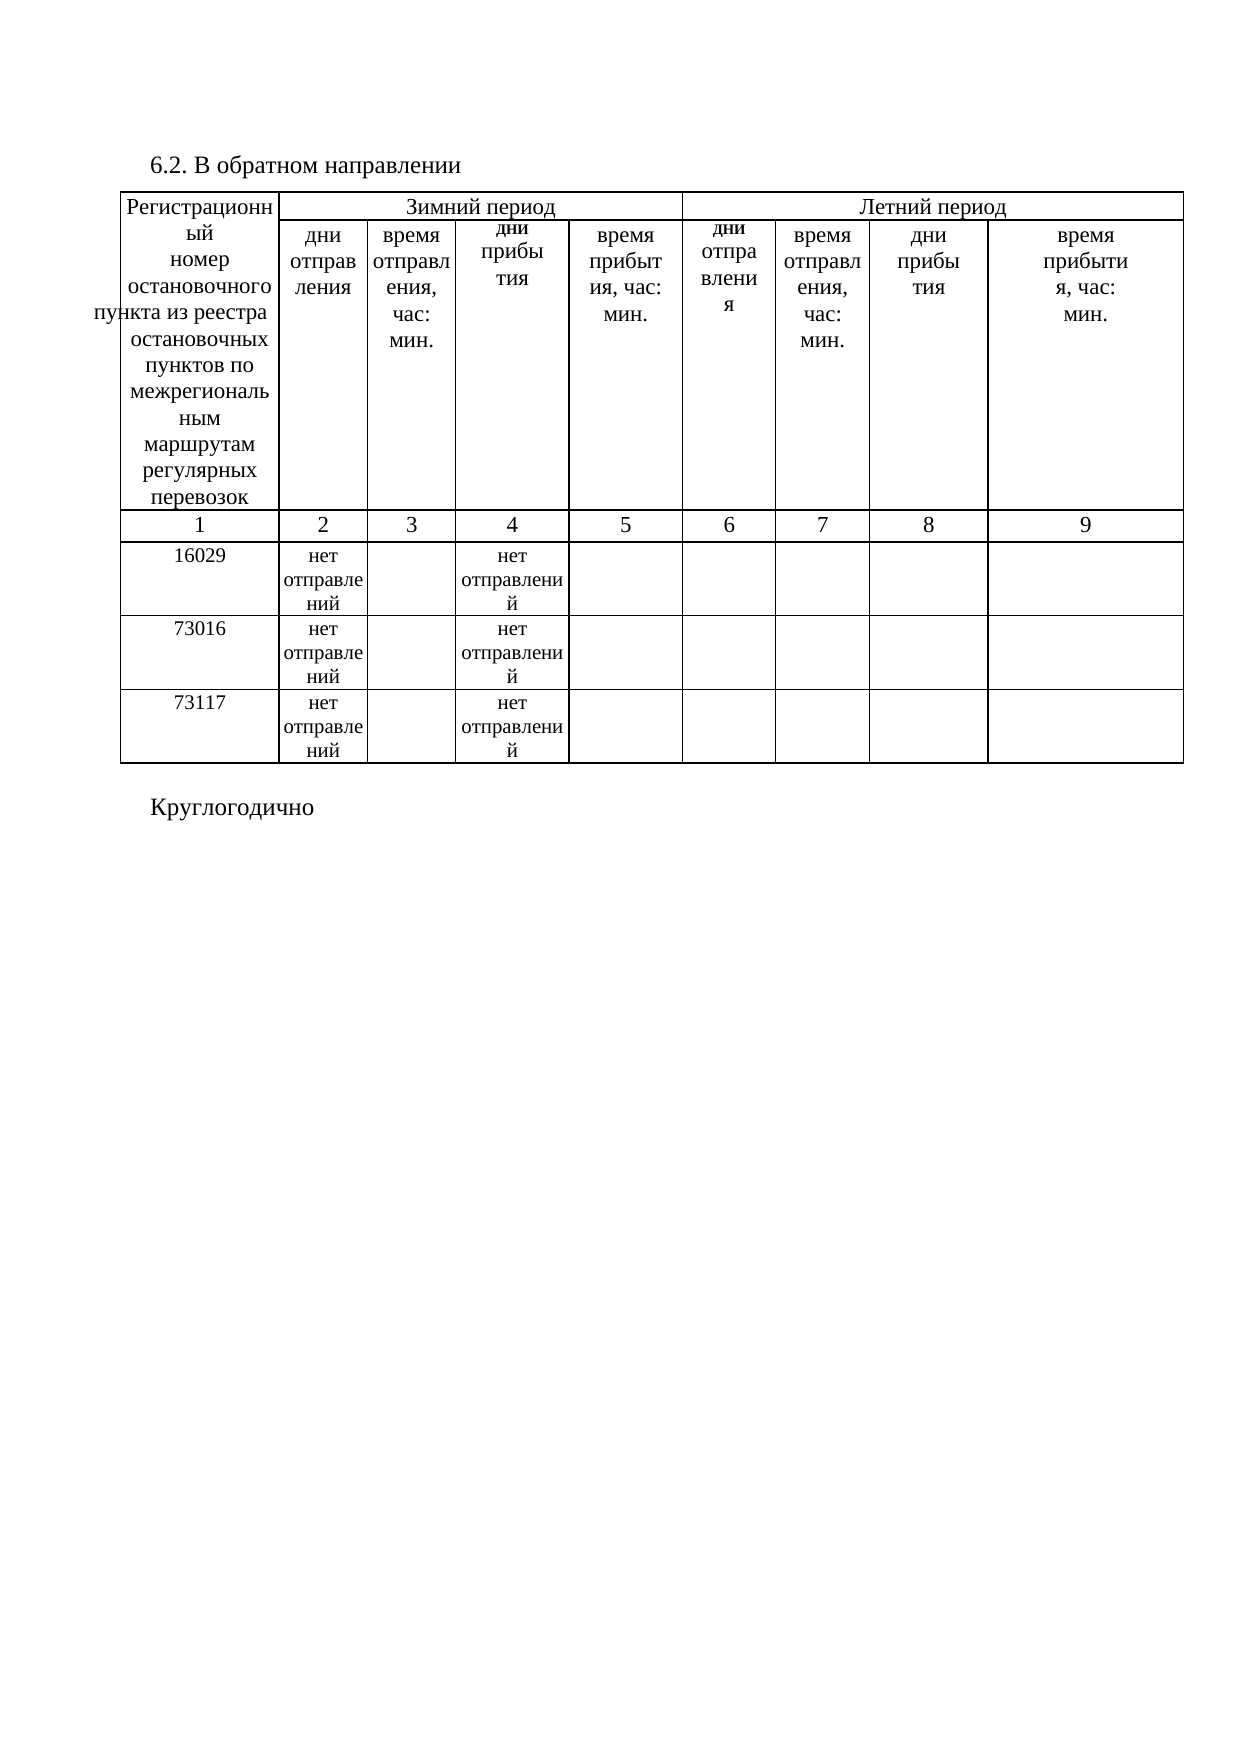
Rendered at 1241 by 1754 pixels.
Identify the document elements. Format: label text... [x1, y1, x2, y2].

table_cell нет отправлений [280, 543, 367, 615]
table_cell [368, 690, 455, 762]
table_cell [870, 616, 987, 688]
table_cell время отправл ения, час: мин. [368, 221, 455, 509]
table_cell [870, 543, 987, 615]
table_cell [989, 616, 1183, 688]
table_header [121, 193, 278, 509]
table_cell 73016 [121, 616, 278, 688]
table_cell 8 [870, 511, 987, 541]
table_cell [570, 616, 682, 688]
table_cell время отправл ения, час: мин. [776, 221, 869, 509]
table_cell [570, 543, 682, 615]
table_cell [368, 616, 455, 688]
table_cell 1 [121, 511, 278, 541]
table_cell ДНИ отпра влени я [683, 221, 775, 509]
table_cell время прибыти я, час: мин. [989, 221, 1183, 509]
table_cell 9 [989, 511, 1183, 541]
table_cell 4 [456, 511, 568, 541]
table_cell дни отправ ления [280, 221, 367, 509]
table_cell [776, 616, 869, 688]
table_cell [776, 543, 869, 615]
table_cell 16029 [121, 543, 278, 615]
table_cell дни прибы тия [870, 221, 987, 509]
table_cell нет отправлений [456, 690, 568, 762]
text Круглогодично [150, 792, 1090, 821]
table_cell 5 [570, 511, 682, 541]
table_cell [683, 616, 775, 688]
table_cell [989, 543, 1183, 615]
table_cell 2 [280, 511, 367, 541]
table_cell нет отправлений [280, 616, 367, 688]
table_cell 7 [776, 511, 869, 541]
table_cell [683, 690, 775, 762]
table_cell нет отправлений [456, 543, 568, 615]
table_cell [570, 690, 682, 762]
table_cell 73117 [121, 690, 278, 762]
table_cell [870, 690, 987, 762]
table_cell ДНИ прибы тия [456, 221, 568, 509]
table_header Зимний период [280, 193, 682, 219]
table_cell 6 [683, 511, 775, 541]
table_cell [368, 543, 455, 615]
table_cell [683, 543, 775, 615]
table_cell время прибыт ия, час: мин. [570, 221, 682, 509]
table_cell 3 [368, 511, 455, 541]
text 6.2. В обратном направлении [150, 150, 1090, 179]
table_cell [776, 690, 869, 762]
table_cell нет отправлений [456, 616, 568, 688]
table_cell [989, 690, 1183, 762]
table_cell нет отправлений [280, 690, 367, 762]
table_header Летний период [683, 193, 1183, 219]
